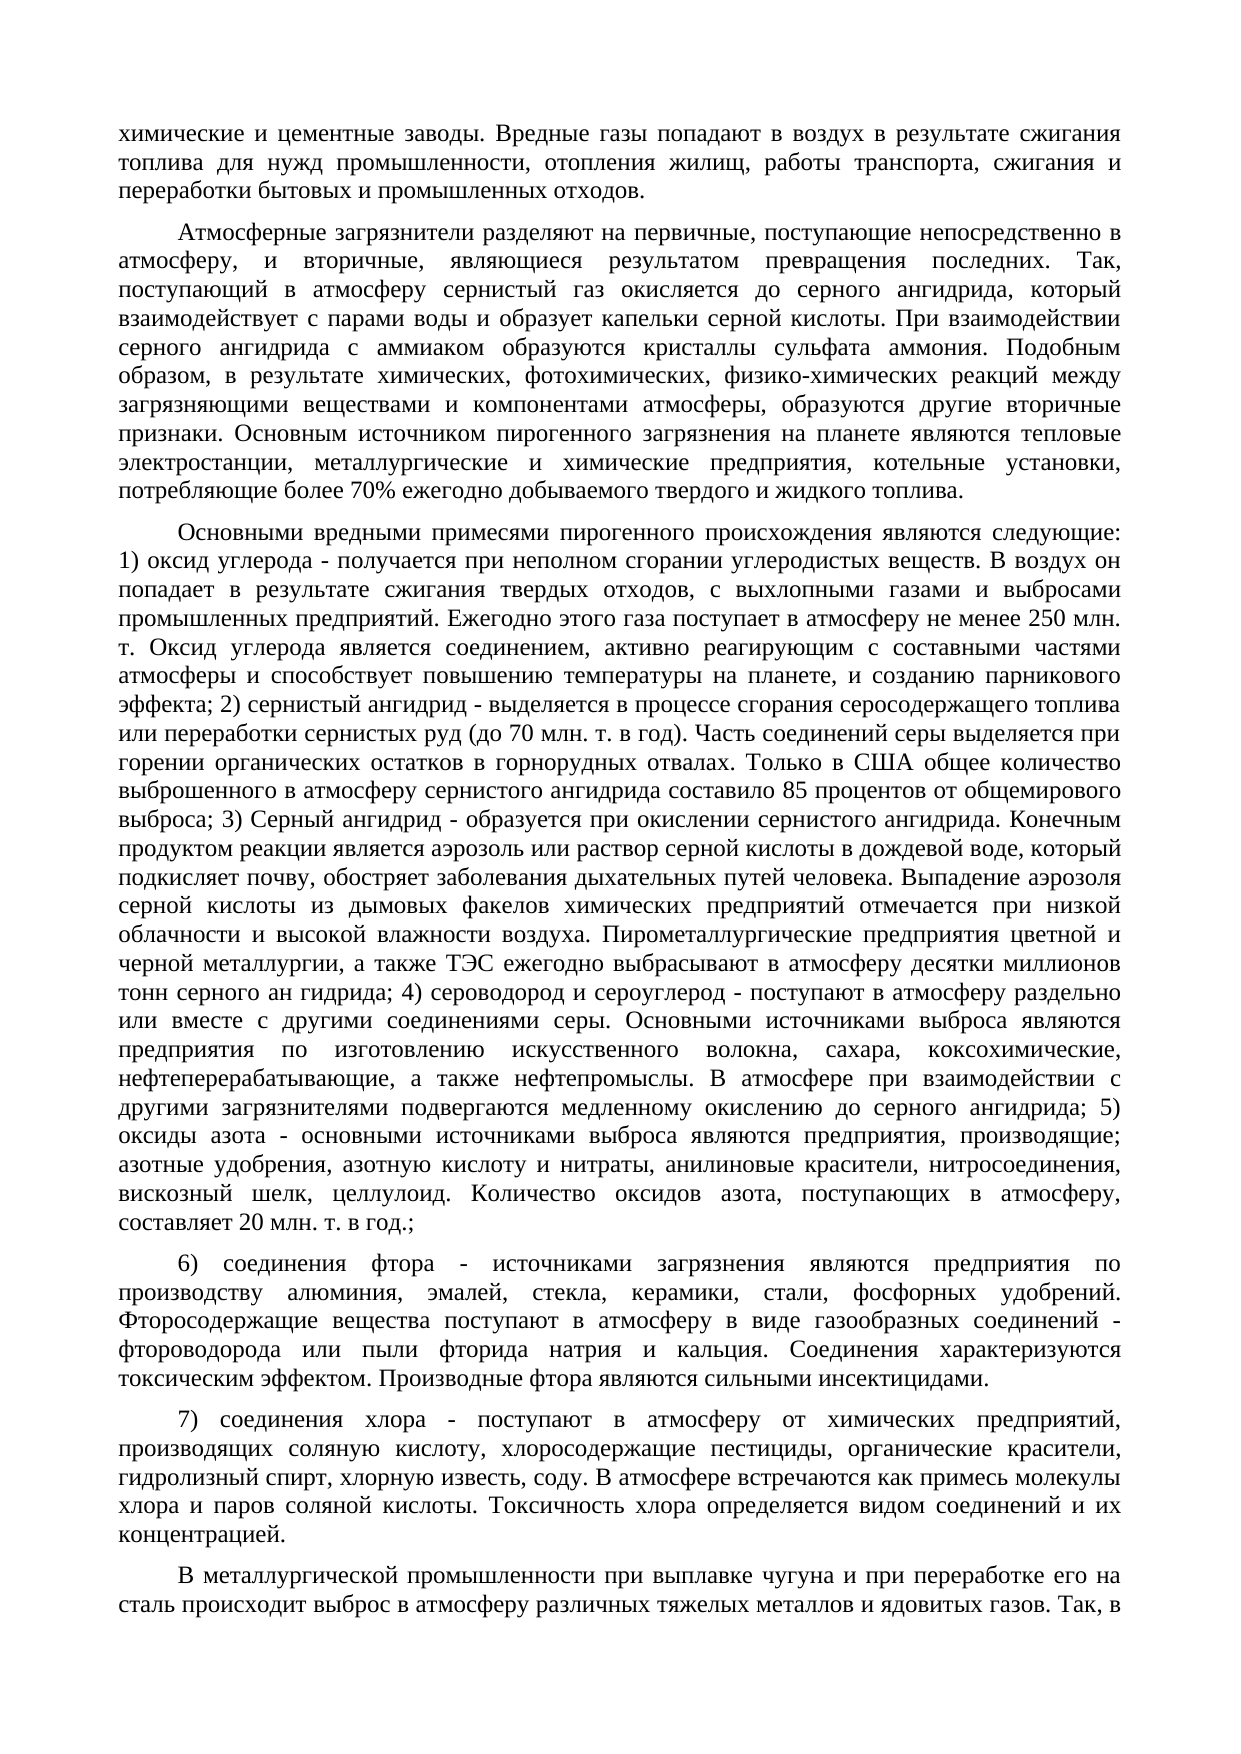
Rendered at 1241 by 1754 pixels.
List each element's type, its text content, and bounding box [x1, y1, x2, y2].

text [118, 118, 1122, 204]
text 7) соединения хлора - поступают в атмосферу от химических предприятий, производящих соляную кислоту, хлоросодержащие пестициды, органические красители, гидролизный спирт, хлорную известь, соду. В атмосфере встречаются как примесь молекулы хлора и паров соляной кислоты. Токсичность хлора определяется видом соединений и их концентрацией. [118, 1404, 1122, 1548]
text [118, 1561, 1122, 1618]
text Атмосферные загрязнители разделяют на первичные, поступающие непосредственно в атмосферу, и вторичные, являющиеся результатом превращения последних. Так, поступающий в атмосферу сернистый газ окисляется до серного ангидрида, который взаимодействует с парами воды и образует капельки серной кислоты. При взаимодействии серного ангидрида с аммиаком образуются кристаллы сульфата аммония. Подобным образом, в результате химических, фотохимических, физико-химических реакций между загрязняющими веществами и компонентами атмосферы, образуются другие вторичные признаки. Основным источником пирогенного загрязнения на планете являются тепловые электростанции, металлургические и химические предприятия, котельные установки, потребляющие более 70% ежегодно добываемого твердого и жидкого топлива. [118, 217, 1122, 504]
text Основными вредными примесями пирогенного происхождения являются следующие: 1) оксид углерода - получается при неполном сгорании углеродистых веществ. В воздух он попадает в результате сжигания твердых отходов, с выхлопными газами и выбросами промышленных предприятий. Ежегодно этого газа поступает в атмосферу не менее 250 млн. т. Оксид углерода является соединением, активно реагирующим с составными частями атмосферы и способствует повышению температуры на планете, и созданию парникового эффекта; 2) сернистый ангидрид - выделяется в процессе сгорания серосодержащего топлива или переработки сернистых руд (до 70 млн. т. в год). Часть соединений серы выделяется при горении органических остатков в горнорудных отвалах. Только в США общее количество выброшенного в атмосферу сернистого ангидрида составило 85 процентов от общемирового выброса; 3) Серный ангидрид - образуется при окислении сернистого ангидрида. Конечным продуктом реакции является аэрозоль или раствор серной кислоты в дождевой воде, который подкисляет почву, обостряет заболевания дыхательных путей человека. Выпадение аэрозоля серной кислоты из дымовых факелов химических предприятий отмечается при низкой облачности и высокой влажности воздуха. Пирометаллургические предприятия цветной и черной металлургии, а также ТЭС ежегодно выбрасывают в атмосферу десятки миллионов тонн серного ан гидрида; 4) сероводород и сероуглерод - поступают в атмосферу раздельно или вместе с другими соединениями серы. Основными источниками выброса являются предприятия по изготовлению искусственного волокна, сахара, коксохимические, нефтеперерабатывающие, а также нефтепромыслы. В атмосфере при взаимодействии с другими загрязнителями подвергаются медленному окислению до серного ангидрида; 5) оксиды азота - основными источниками выброса являются предприятия, производящие; азотные удобрения, азотную кислоту и нитраты, анилиновые красители, нитросоединения, вискозный шелк, целлулоид. Количество оксидов азота, поступающих в атмосферу, составляет 20 млн. т. в год.; [118, 517, 1122, 1236]
text 6) соединения фтора - источниками загрязнения являются предприятия по производству алюминия, эмалей, стекла, керамики, стали, фосфорных удобрений. Фторосодержащие вещества поступают в атмосферу в виде газообразных соединений - фтороводорода или пыли фторида натрия и кальция. Соединения характеризуются токсическим эффектом. Производные фтора являются сильными инсектицидами. [118, 1248, 1122, 1392]
